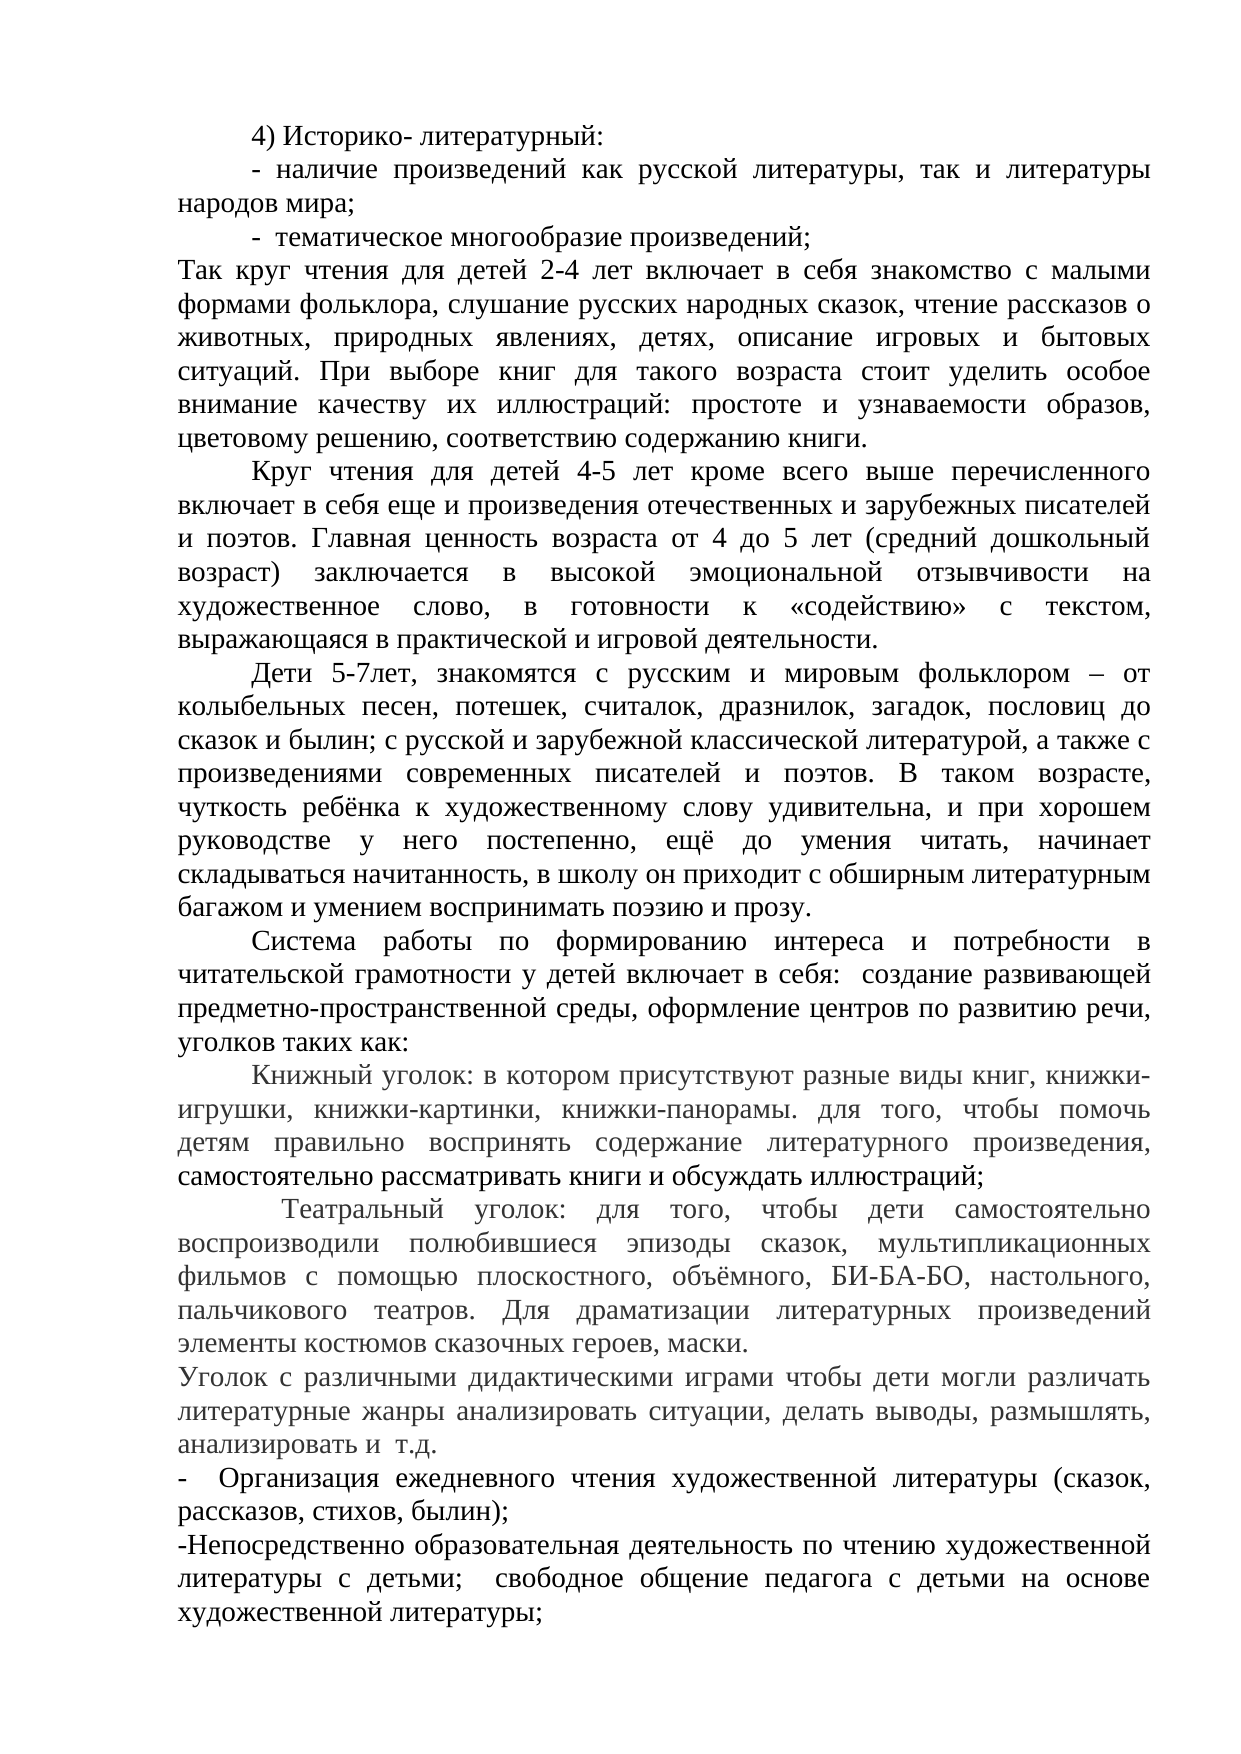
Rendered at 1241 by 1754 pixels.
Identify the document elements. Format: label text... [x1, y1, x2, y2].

text - наличие произведений как русской литературы, так и литературы народов мира; [177, 152, 1152, 219]
text -Непосредственно образовательная деятельность по чтению художественной литературы с детьми; свободное общение педагога с детьми на основе художественной литературы; [177, 1527, 1152, 1627]
text - Организация ежедневного чтения художественной литературы (сказок, рассказов, стихов, былин); [177, 1460, 1152, 1527]
text 4) Историко- литературный: [177, 118, 1152, 152]
text Так круг чтения для детей 2-4 лет включает в себя знакомство с малыми формами фольклора, слушание русских народных сказок, чтение рассказов о животных, природных явлениях, детях, описание игровых и бытовых ситуаций. При выборе книг для такого возраста стоит уделить особое внимание качеству их иллюстраций: простоте и узнаваемости образов, цветовому решению, соответствию содержанию книги. [177, 252, 1152, 453]
text Система работы по формированию интереса и потребности в читательской грамотности у детей включает в себя: создание развивающей предметно-пространственной среды, оформление центров по развитию речи, уголков таких как: [177, 923, 1152, 1057]
text Театральный уголок: для того, чтобы дети самостоятельно воспроизводили полюбившиеся эпизоды сказок, мультипликационных фильмов с помощью плоскостного, объёмного, БИ-БА-БО, настольного, пальчикового театров. Для драматизации литературных произведений элементы костюмов сказочных героев, маски. [177, 1191, 1152, 1359]
text Уголок с различными дидактическими играми чтобы дети могли различать литературные жанры анализировать ситуации, делать выводы, размышлять, анализировать и т.д. [177, 1359, 1152, 1460]
text Круг чтения для детей 4-5 лет кроме всего выше перечисленного включает в себя еще и произведения отечественных и зарубежных писателей и поэтов. Главная ценность возраста от 4 до 5 лет (средний дошкольный возраст) заключается в высокой эмоциональной отзывчивости на художественное слово, в готовности к «содействию» с текстом, выражающаяся в практической и игровой деятельности. [177, 453, 1152, 655]
text - тематическое многообразие произведений; [177, 219, 1152, 252]
text Дети 5-7лет, знакомятся с русским и мировым фольклором – от колыбельных песен, потешек, считалок, дразнилок, загадок, пословиц до сказок и былин; с русской и зарубежной классической литературой, а также с произведениями современных писателей и поэтов. В таком возрасте, чуткость ребёнка к художественному слову удивительна, и при хорошем руководстве у него постепенно, ещё до умения читать, начинает складываться начитанность, в школу он приходит с обширным литературным багажом и умением воспринимать поэзию и прозу. [177, 655, 1152, 923]
text Книжный уголок: в котором присутствуют разные виды книг, книжки-игрушки, книжки-картинки, книжки-панорамы. для того, чтобы помочь детям правильно воспринять содержание литературного произведения, самостоятельно рассматривать книги и обсуждать иллюстраций; [177, 1057, 1152, 1191]
